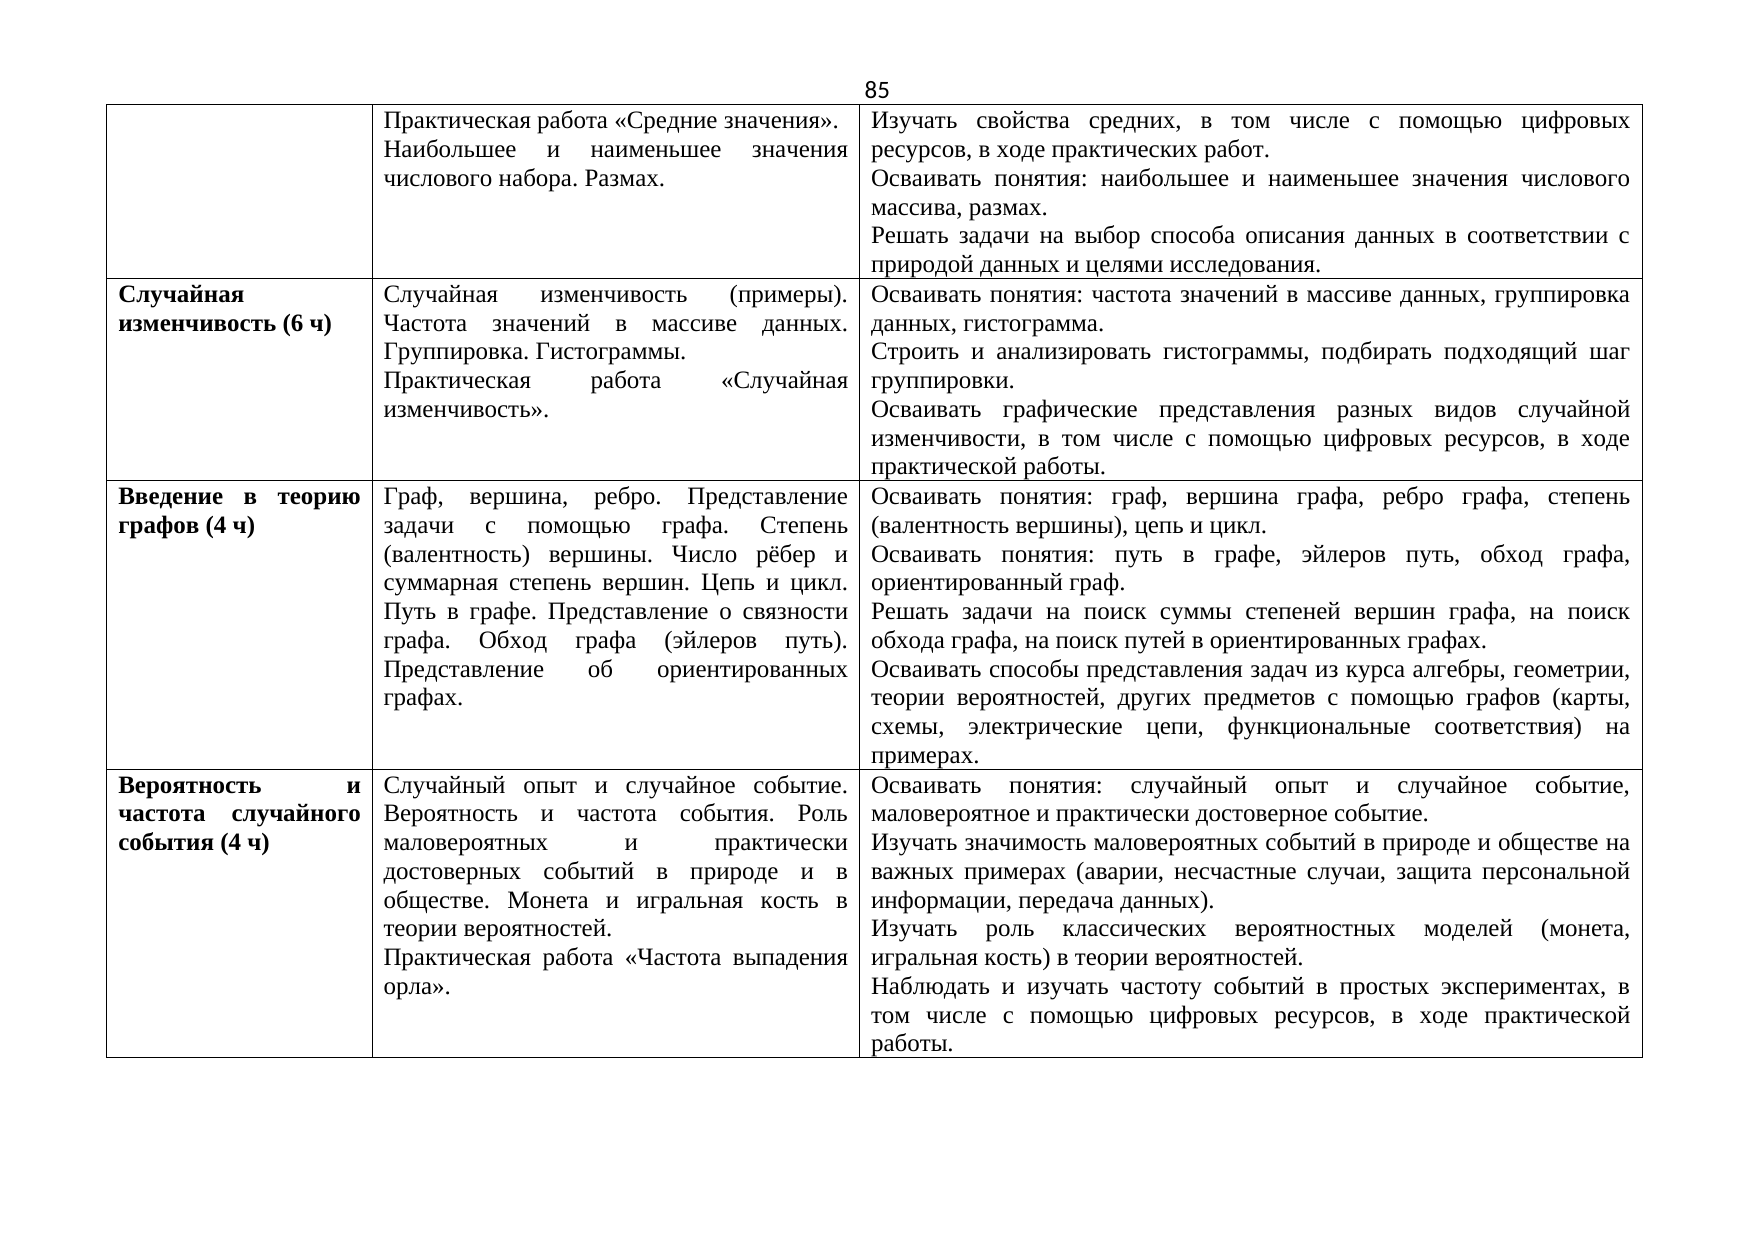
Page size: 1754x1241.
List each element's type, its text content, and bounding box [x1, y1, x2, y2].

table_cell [107, 105, 372, 278]
table_cell Осваивать понятия: случайный опыт и случайное событие, маловероятное и практически достоверное событие. Изучать значимость маловероятных событий в природе и обществе на важных примерах (аварии, несчастные случаи, защита персональной информации, передача данных). Изучать роль классических вероятностных моделей (монета, игральная кость) в теории вероятностей. Наблюдать и изучать частоту событий в простых экспериментах, в том числе с помощью цифровых ресурсов, в ходе практической работы. [860, 770, 1642, 1057]
table_cell Вероятность и частота случайного события (4 ч) [107, 770, 372, 1057]
table_cell Введение в теорию графов (4 ч) [107, 481, 372, 769]
table_cell Осваивать понятия: граф, вершина графа, ребро графа, степень (валентность вершины), цепь и цикл. Осваивать понятия: путь в графе, эйлеров путь, обход графа, ориентированный граф. Решать задачи на поиск суммы степеней вершин графа, на поиск обхода графа, на поиск путей в ориентированных графах. Осваивать способы представления задач из курса алгебры, геометрии, теории вероятностей, других предметов с помощью графов (карты, схемы, электрические цепи, функциональные соответствия) на примерах. [860, 481, 1642, 769]
table_cell Граф, вершина, ребро. Представление задачи с помощью графа. Степень (валентность) вершины. Число рёбер и суммарная степень вершин. Цепь и цикл. Путь в графе. Представление о связности графа. Обход графа (эйлеров путь). Представление об ориентированных графах. [373, 481, 859, 769]
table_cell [860, 105, 1642, 278]
table_cell Случайная изменчивость (6 ч) [107, 279, 372, 480]
table_cell Случайный опыт и случайное событие. Вероятность и частота события. Роль маловероятных и практически достоверных событий в природе и в обществе. Монета и игральная кость в теории вероятностей. Практическая работа «Частота выпадения орла». [373, 770, 859, 1057]
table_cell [373, 105, 859, 278]
table_cell Осваивать понятия: частота значений в массиве данных, группировка данных, гистограмма. Строить и анализировать гистограммы, подбирать подходящий шаг группировки. Осваивать графические представления разных видов случайной изменчивости, в том числе с помощью цифровых ресурсов, в ходе практической работы. [860, 279, 1642, 480]
table_cell Случайная изменчивость (примеры). Частота значений в массиве данных. Группировка. Гистограммы. Практическая работа «Случайная изменчивость». [373, 279, 859, 480]
